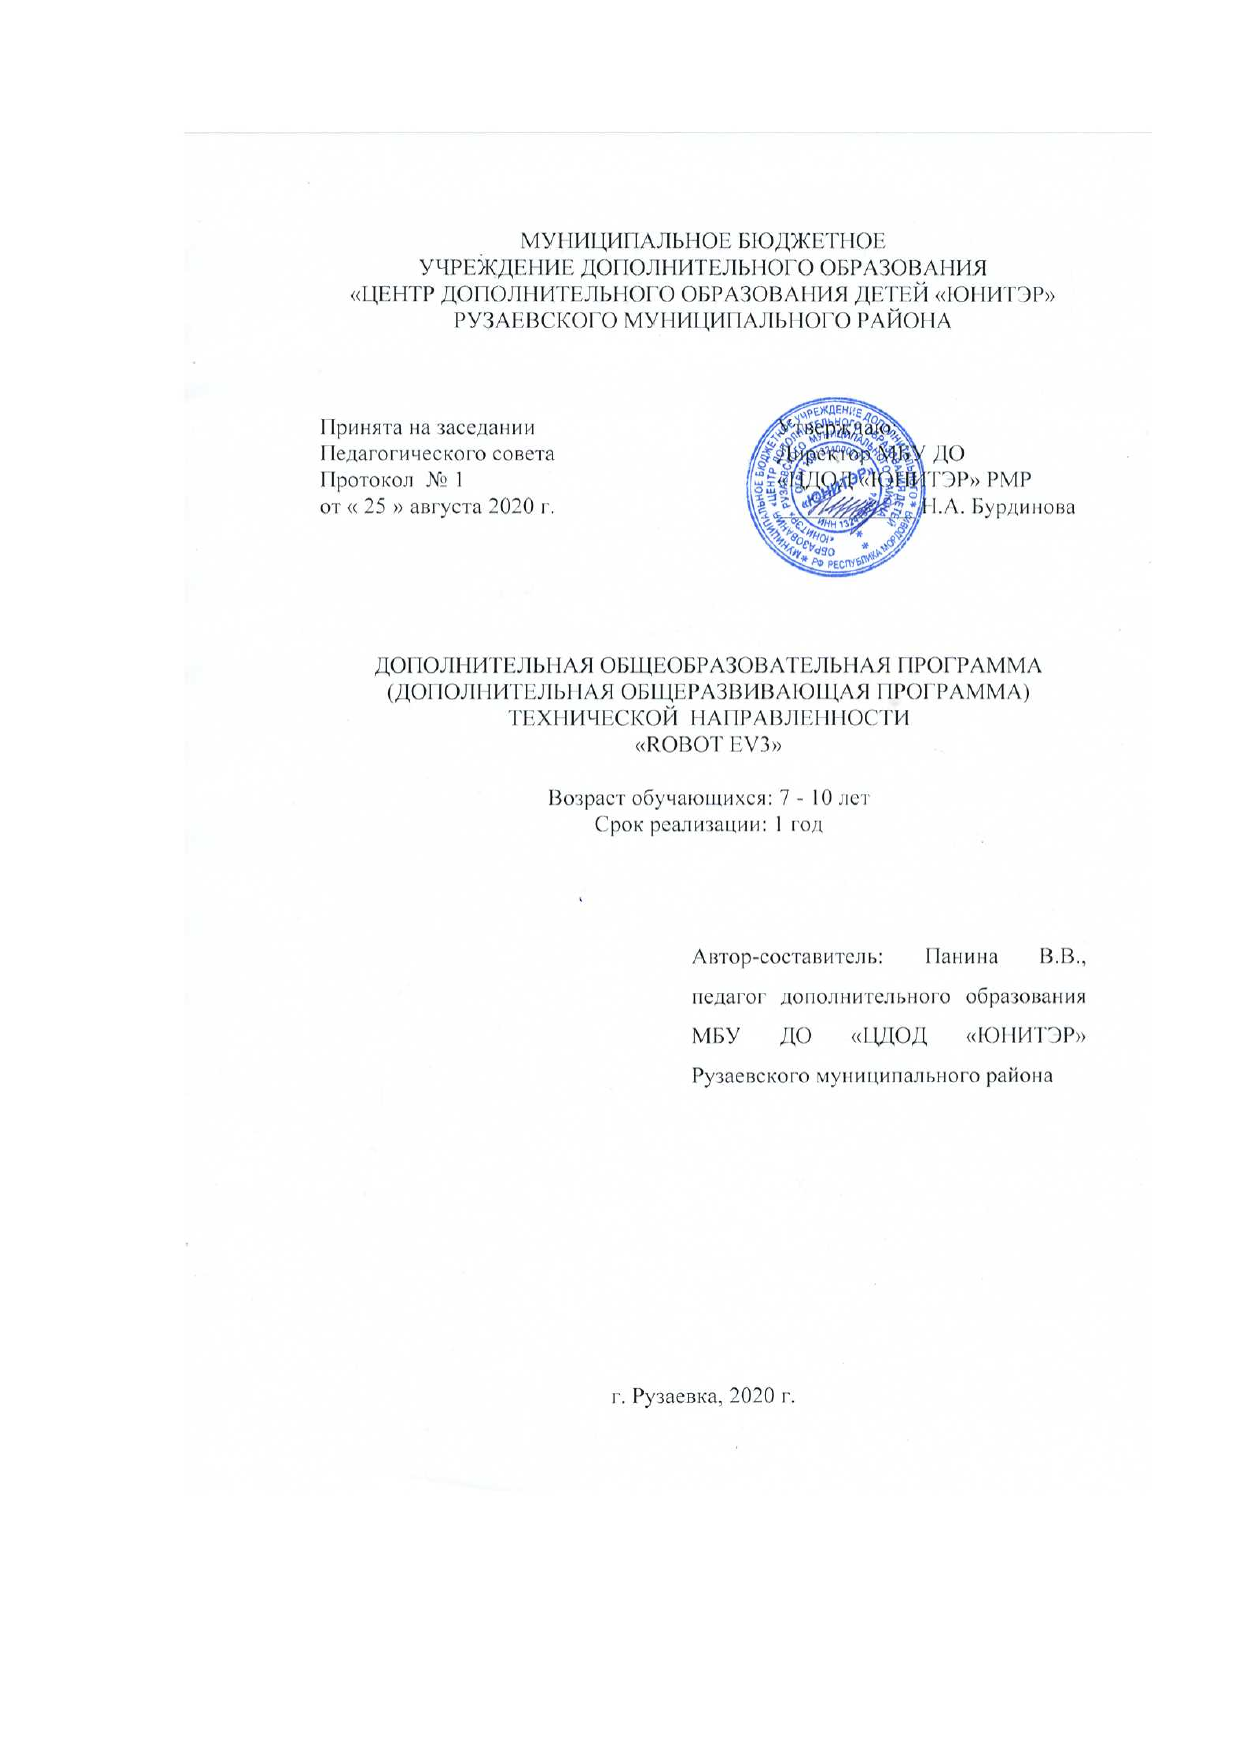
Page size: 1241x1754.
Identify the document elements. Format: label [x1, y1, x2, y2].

picture [177, 118, 1152, 1497]
